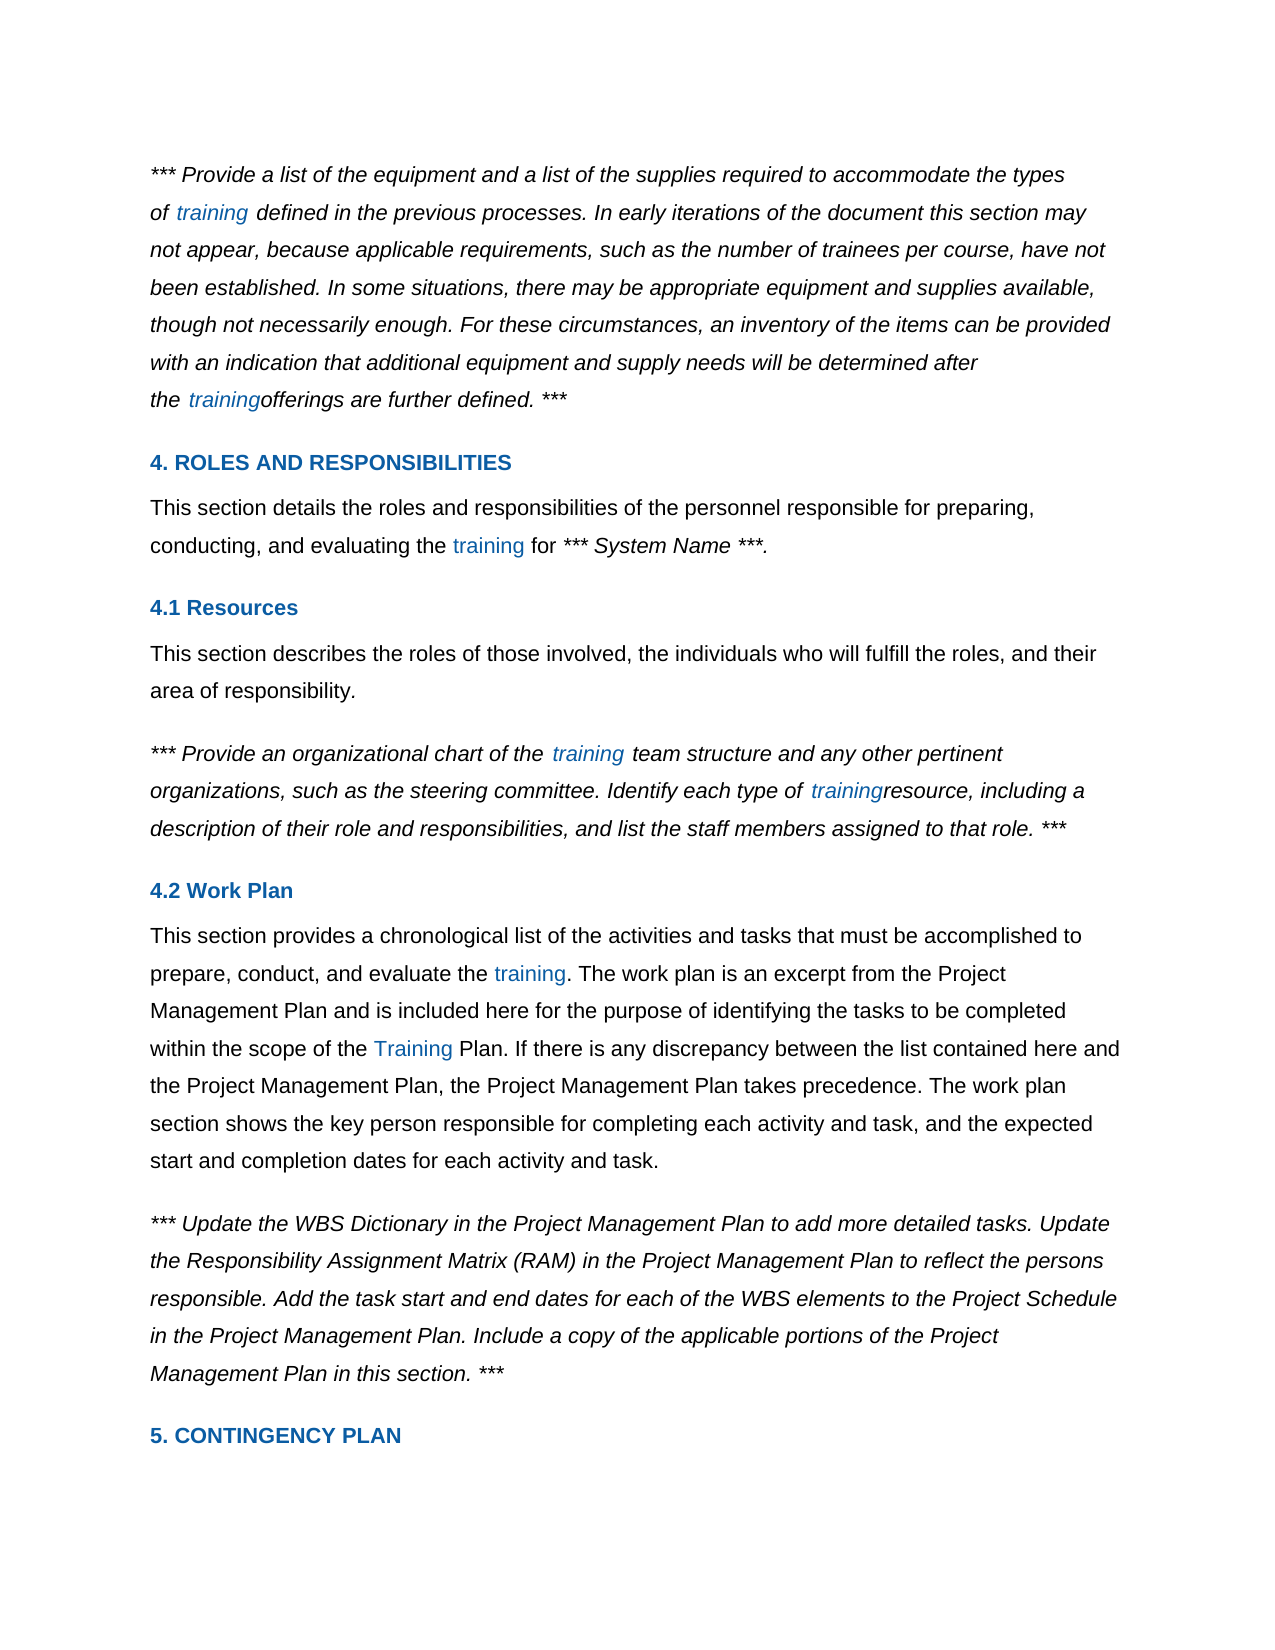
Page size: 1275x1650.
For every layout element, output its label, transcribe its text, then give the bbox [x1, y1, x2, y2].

text This section describes the roles of those involved, the individuals who will fulfill the roles, and their area of responsibility. [150, 628, 1125, 703]
text 4.2 Work Plan [150, 866, 1125, 903]
text *** Provide a list of the equipment and a list of the supplies required to accommodate the types of training defined in the previous processes. In early iterations of the document this section may not appear, because applicable requirements, such as the number of trainees per course, have not been established. In some situations, there may be appropriate equipment and supplies available, though not necessarily enough. For these circumstances, an inventory of the items can be provided with an indication that additional equipment and supply needs will be determined after the trainingofferings are further defined. *** [150, 150, 1125, 412]
text *** Update the WBS Dictionary in the Project Management Plan to add more detailed tasks. Update the Responsibility Assignment Matrix (RAM) in the Project Management Plan to reflect the persons responsible. Add the task start and end dates for each of the WBS elements to the Project Schedule in the Project Management Plan. Include a copy of the applicable portions of the Project Management Plan in this section. *** [150, 1198, 1125, 1386]
text 5. CONTINGENCY PLAN [150, 1411, 1125, 1448]
text *** Provide an organizational chart of the training team structure and any other pertinent organizations, such as the steering committee. Identify each type of trainingresource, including a description of their role and responsibilities, and list the staff members assigned to that role. *** [150, 728, 1125, 841]
text This section provides a chronological list of the activities and tasks that must be accomplished to prepare, conduct, and evaluate the training. The work plan is an excerpt from the Project Management Plan and is included here for the purpose of identifying the tasks to be completed within the scope of the Training Plan. If there is any discrepancy between the list contained here and the Project Management Plan, the Project Management Plan takes precedence. The work plan section shows the key person responsible for completing each activity and task, and the expected start and completion dates for each activity and task. [150, 911, 1125, 1173]
text This section details the roles and responsibilities of the personnel responsible for preparing, conducting, and evaluating the training for *** System Name ***. [150, 483, 1125, 558]
text 4. ROLES AND RESPONSIBILITIES [150, 437, 1125, 475]
text 4.1 Resources [150, 583, 1125, 620]
